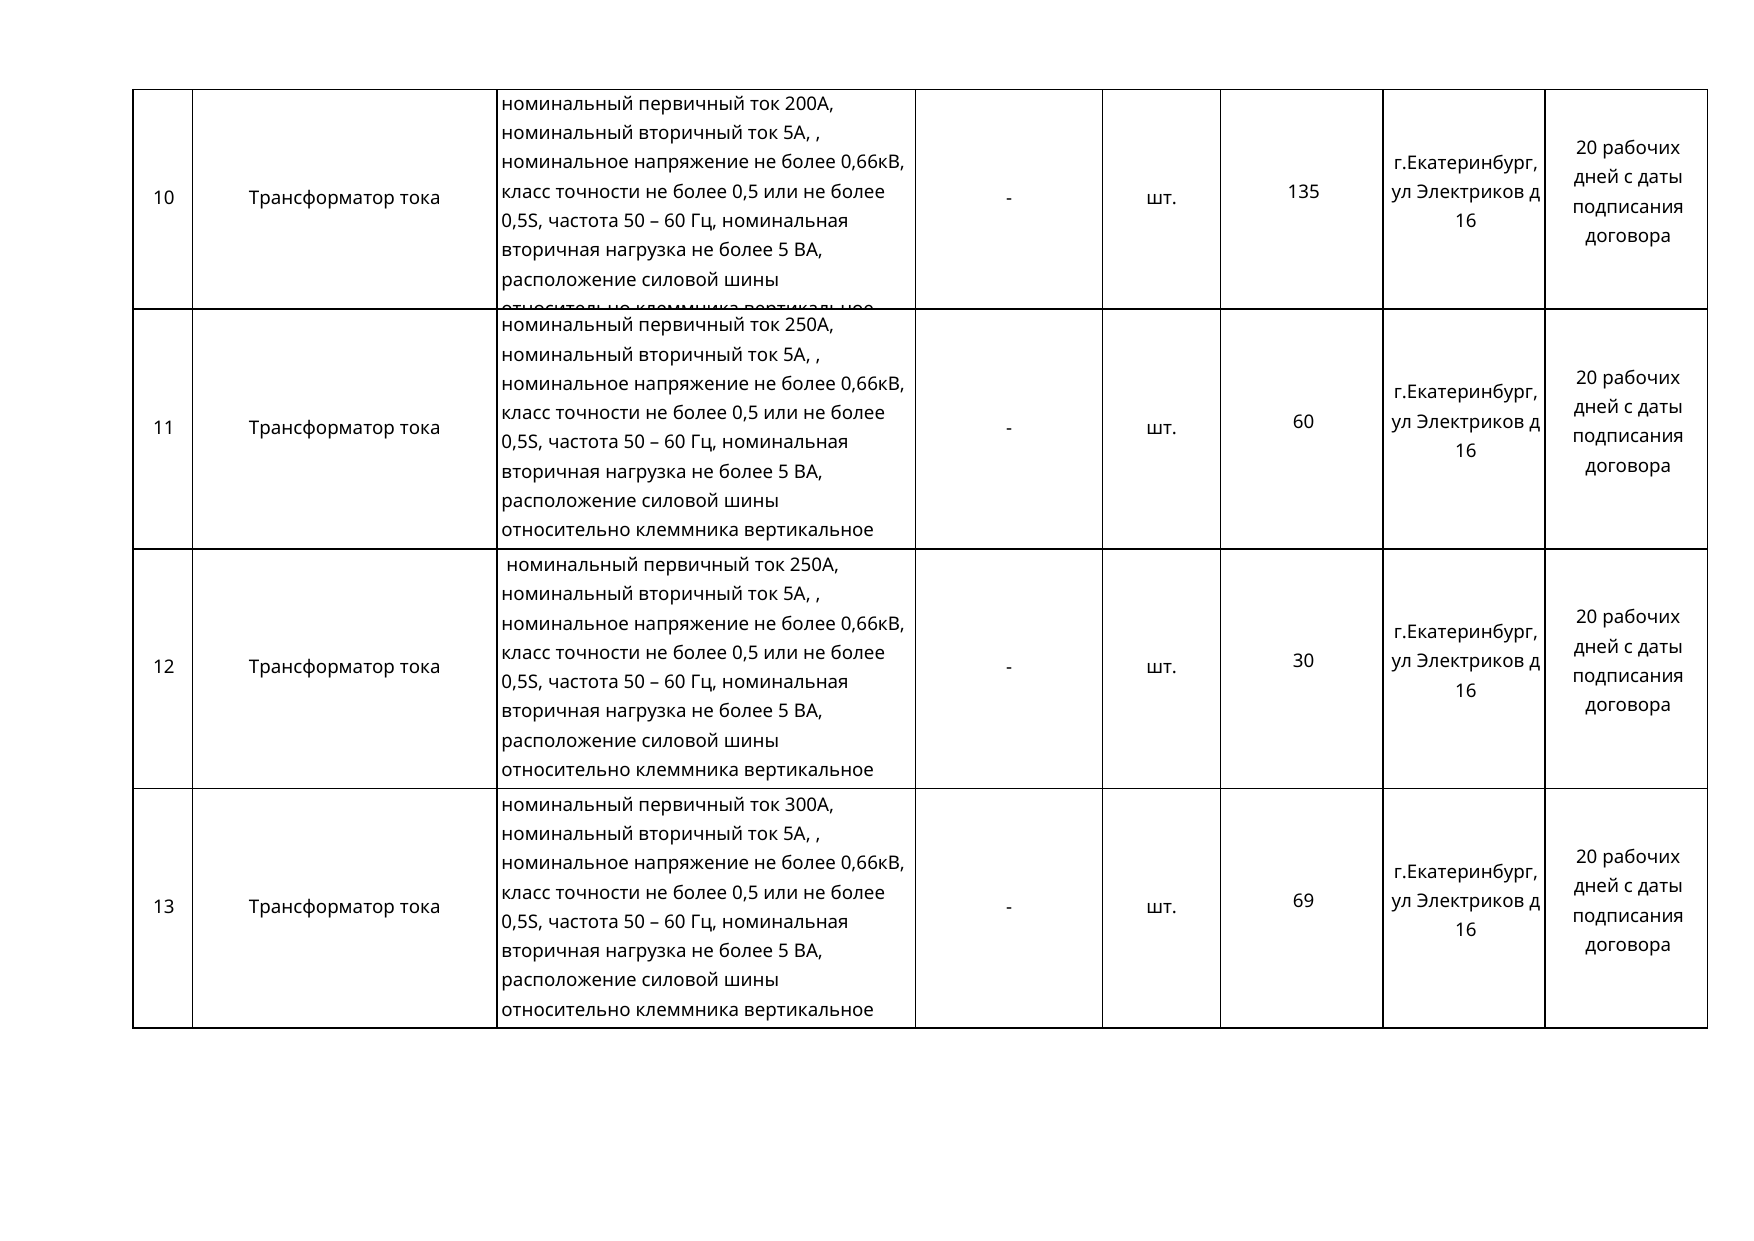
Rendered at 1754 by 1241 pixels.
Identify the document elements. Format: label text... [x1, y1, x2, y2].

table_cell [498, 90, 915, 308]
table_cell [1384, 90, 1544, 308]
table_cell Трансформатор тока [193, 550, 496, 787]
table_cell 13 [134, 789, 192, 1027]
table_cell - [916, 789, 1102, 1027]
table_cell г.Екатеринбург, ул Электриков д 16 [1384, 310, 1544, 548]
table_cell 12 [134, 550, 192, 787]
table_cell г.Екатеринбург, ул Электриков д 16 [1384, 550, 1544, 787]
table_cell - [916, 310, 1102, 548]
table_cell 60 [1221, 310, 1382, 548]
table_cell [1546, 90, 1707, 308]
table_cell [1384, 789, 1544, 1027]
table_cell 11 [134, 310, 192, 548]
table_cell 69 [1221, 789, 1382, 1027]
table_cell - [916, 90, 1102, 308]
table_cell 135 [1221, 90, 1382, 308]
table_cell 10 [134, 90, 192, 308]
table_cell 30 [1221, 550, 1382, 787]
table_cell 20 рабочих дней с даты подписания договора [1546, 310, 1707, 548]
table_cell шт. [1103, 310, 1220, 548]
table_cell Трансформатор тока [193, 90, 496, 308]
table_cell 20 рабочих дней с даты подписания договора [1546, 550, 1707, 787]
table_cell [498, 789, 915, 1027]
table_cell номинальный первичный ток 250А, номинальный вторичный ток 5А, , номинальное напряжение не более 0,66кВ, класс точности не более 0,5 или не более 0,5S, частота 50 – 60 Гц, номинальная вторичная нагрузка не более 5 ВА, расположение силовой шины относительно клеммника вертикальное [498, 550, 915, 787]
table_cell Трансформатор тока [193, 789, 496, 1027]
table_cell шт. [1103, 90, 1220, 308]
table_cell Трансформатор тока [193, 310, 496, 548]
table_cell шт. [1103, 789, 1220, 1027]
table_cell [1546, 789, 1707, 1027]
table_cell номинальный первичный ток 250А, номинальный вторичный ток 5А, , номинальное напряжение не более 0,66кВ, класс точности не более 0,5 или не более 0,5S, частота 50 – 60 Гц, номинальная вторичная нагрузка не более 5 ВА, расположение силовой шины относительно клеммника вертикальное [498, 310, 915, 548]
table_cell шт. [1103, 550, 1220, 787]
table_cell - [916, 550, 1102, 787]
